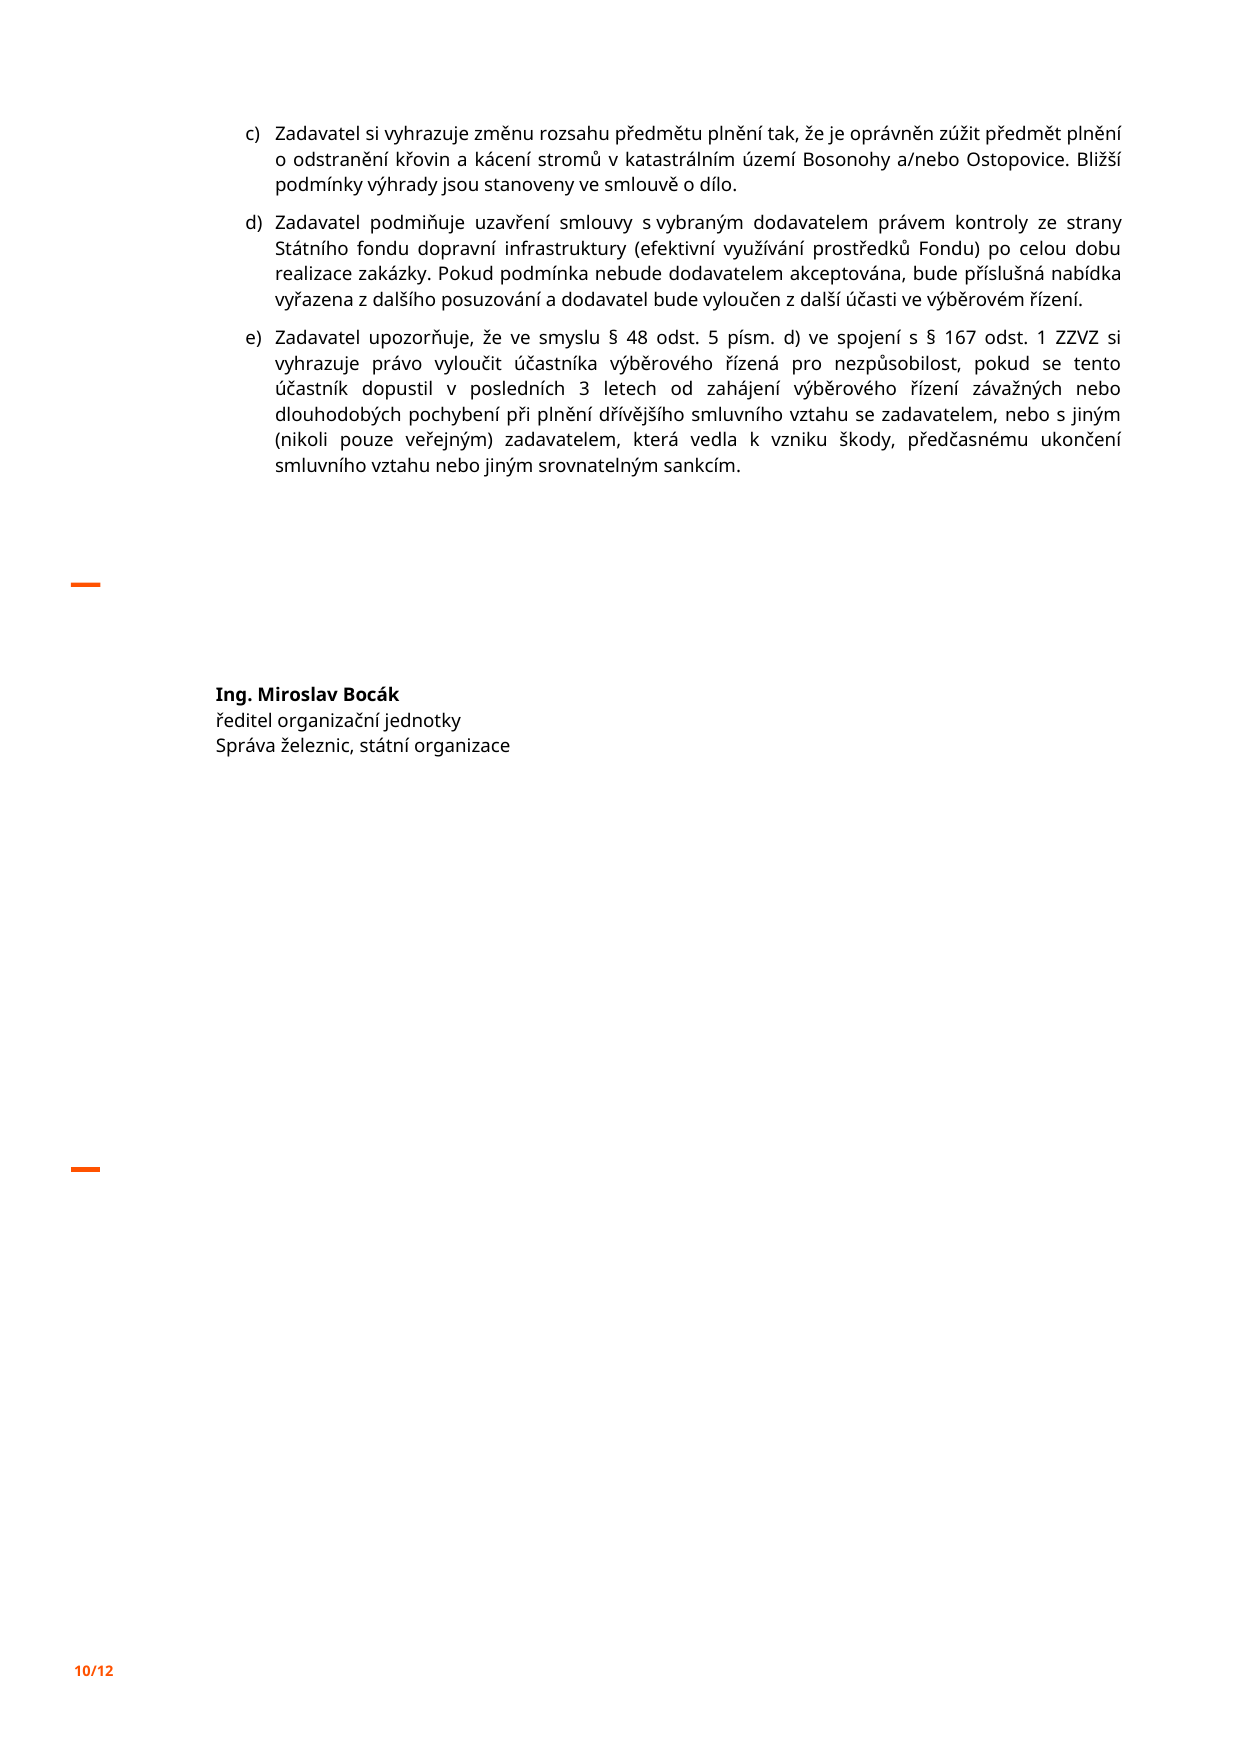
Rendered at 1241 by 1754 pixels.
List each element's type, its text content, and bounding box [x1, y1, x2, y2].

list Zadavatel podmiňuje uzavření smlouvy s vybraným dodavatelem právem kontroly ze strany Státního fondu dopravní infrastruktury (efektivní využívání prostředků Fondu) po celou dobu realizace zakázky. Pokud podmínka nebude dodavatelem akceptována, bude příslušná nabídka vyřazena z dalšího posuzování a dodavatel bude vyloučen z další účasti ve výběrovém řízení. [245, 210, 1122, 312]
text ředitel organizační jednotky [216, 707, 1122, 733]
list Zadavatel upozorňuje, že ve smyslu § 48 odst. 5 písm. d) ve spojení s § 167 odst. 1 ZZVZ si vyhrazuje právo vyloučit účastníka výběrového řízená pro nezpůsobilost, pokud se tento účastník dopustil v posledních 3 letech od zahájení výběrového řízení závažných nebo dlouhodobých pochybení při plnění dřívějšího smluvního vztahu se zadavatelem, nebo s jiným (nikoli pouze veřejným) zadavatelem, která vedla k vzniku škody, předčasnému ukončení smluvního vztahu nebo jiným srovnatelným sankcím. [245, 324, 1122, 477]
text Ing. Miroslav Bocák [216, 682, 1122, 707]
text Správa železnic, státní organizace [216, 733, 1122, 758]
list Zadavatel si vyhrazuje změnu rozsahu předmětu plnění tak, že je oprávněn zúžit předmět plnění o odstranění křovin a kácení stromů v katastrálním území Bosonohy a/nebo Ostopovice. Bližší podmínky výhrady jsou stanoveny ve smlouvě o dílo. [245, 121, 1122, 197]
